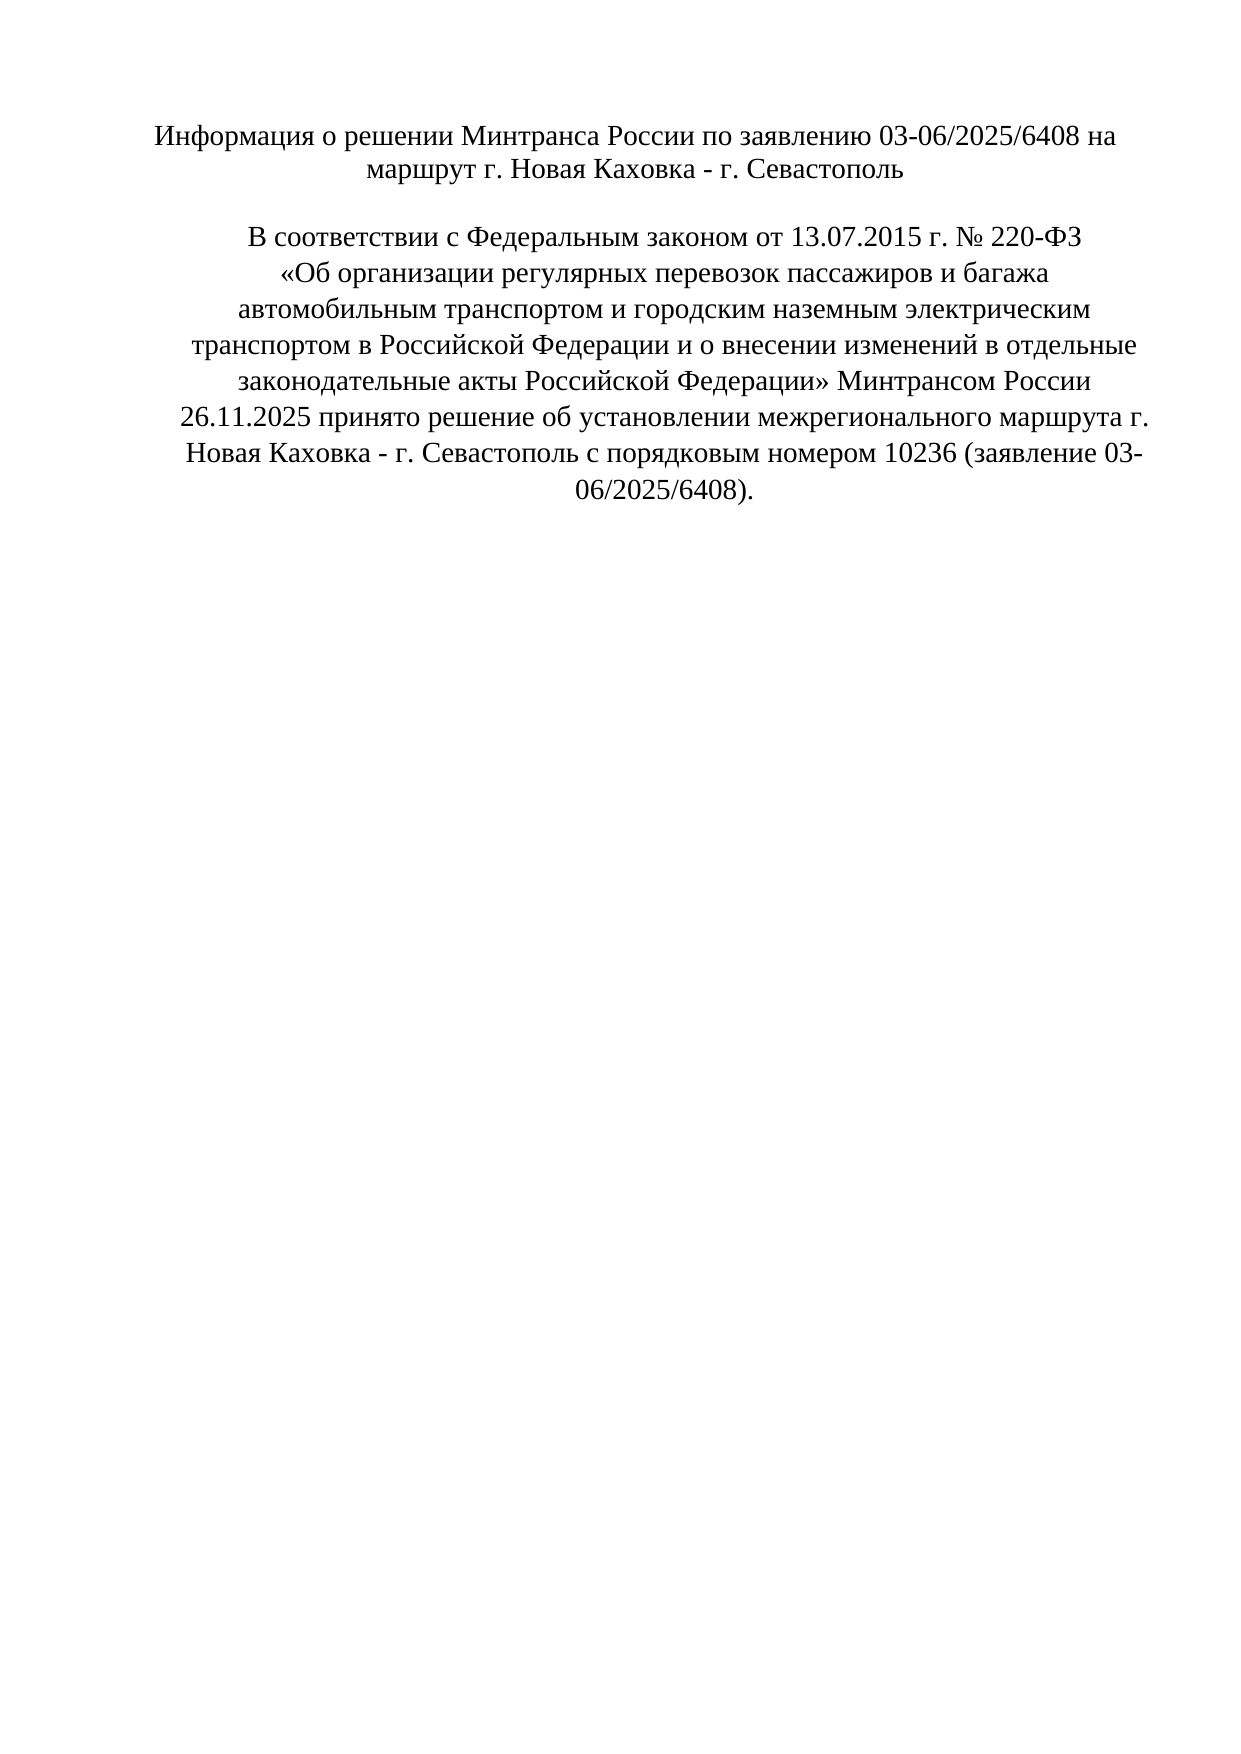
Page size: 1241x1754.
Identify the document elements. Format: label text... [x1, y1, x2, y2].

text В соответствии с Федеральным законом от 13.07.2015 г. № 220-ФЗ «Об организации регулярных перевозок пассажиров и багажа автомобильным транспортом и городским наземным электрическим транспортом в Российской Федерации и о внесении изменений в отдельные законодательные акты Российской Федерации» Минтрансом России 26.11.2025 принято решение об установлении межрегионального маршрута г. Новая Каховка - г. Севастополь с порядковым номером 10236 (заявление 03-06/2025/6408). [177, 219, 1152, 505]
text Информация о решении Минтранса России по заявлению 03-06/2025/6408 на маршрут г. Новая Каховка - г. Севастополь [118, 118, 1152, 185]
